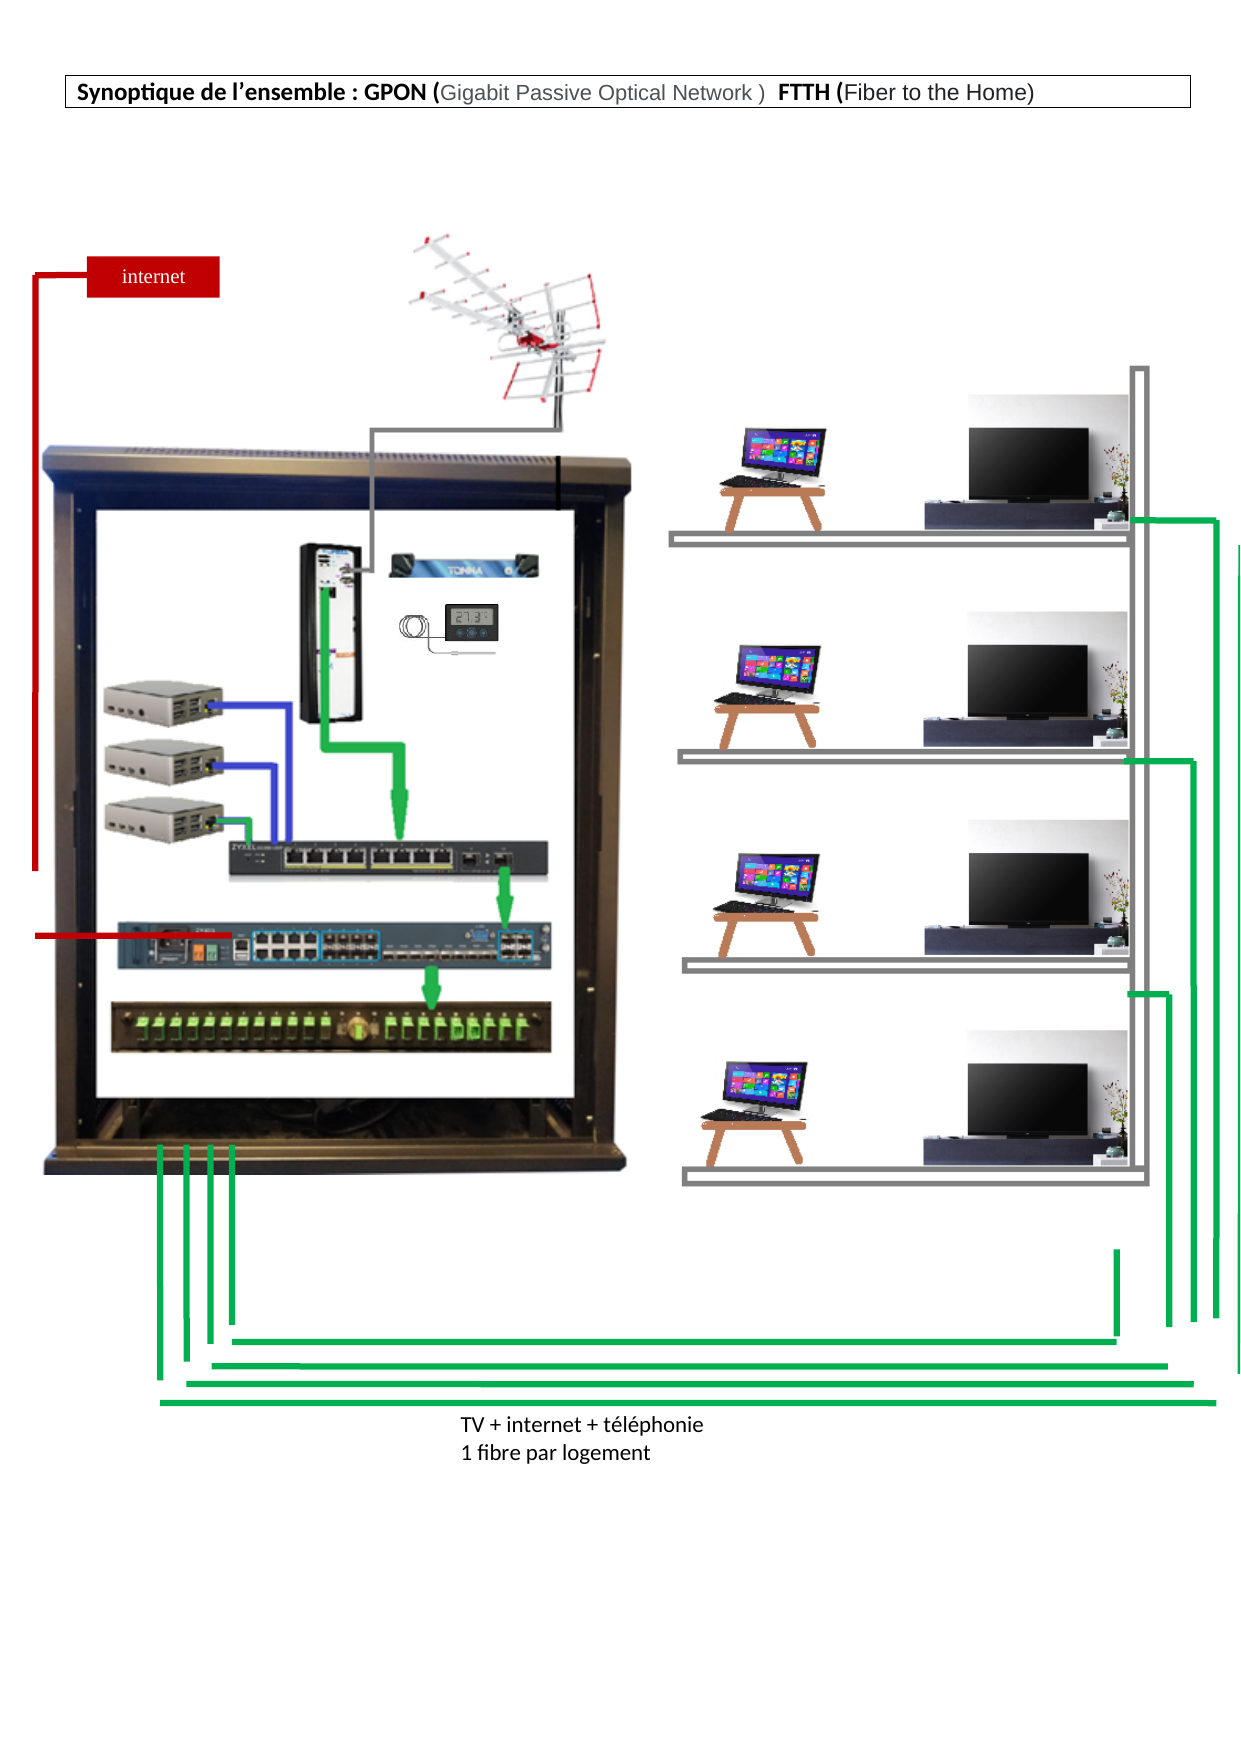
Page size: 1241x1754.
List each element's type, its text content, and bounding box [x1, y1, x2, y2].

table_header Synoptique de l’ensemble : GPON (Gigabit Passive Optical Network ) FTTH (Fiber to the Home) [66, 76, 1190, 107]
picture [38, 228, 658, 1175]
picture [662, 358, 1153, 1192]
